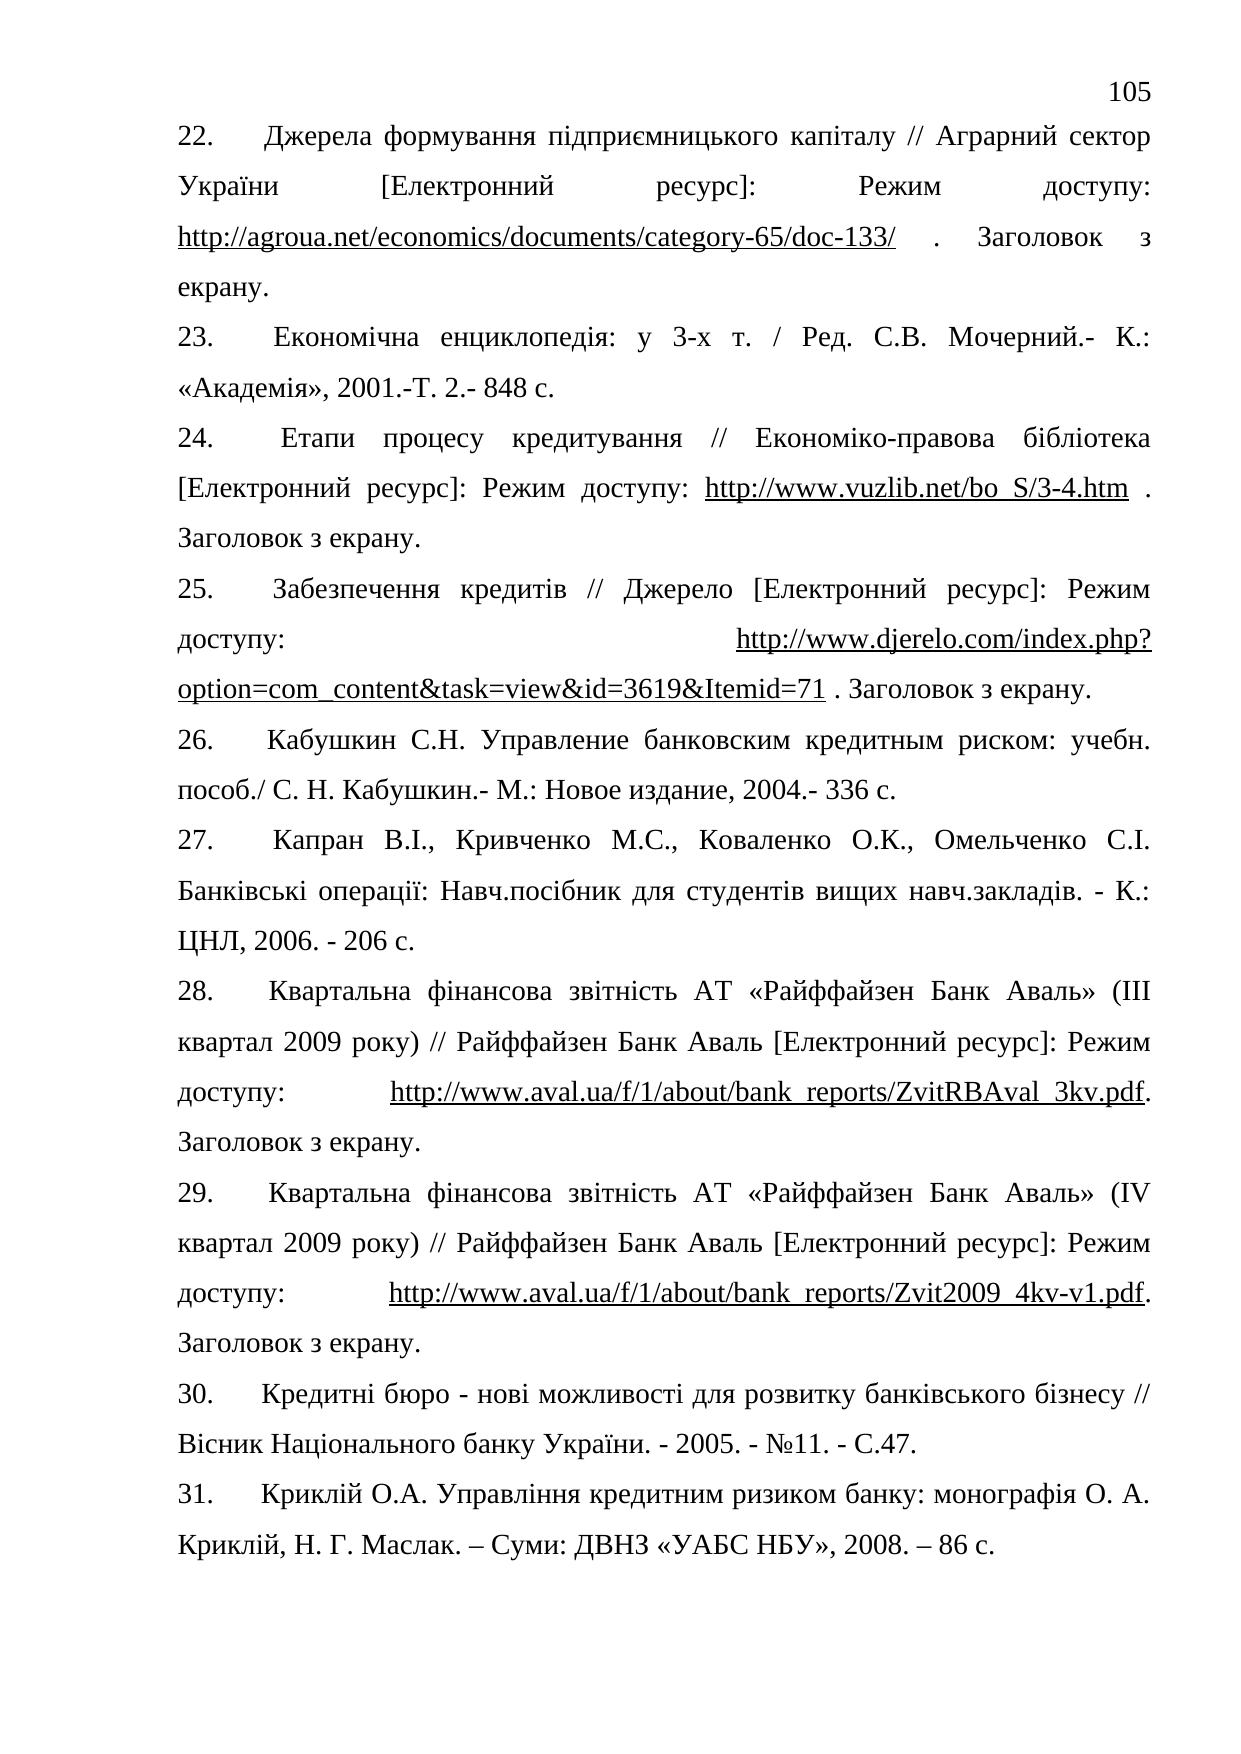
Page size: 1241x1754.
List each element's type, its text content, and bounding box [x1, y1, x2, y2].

list Економічна енциклопедія: у 3-х т. / Ред. С.В. Мочерний.- К.: «Академія», 2001.-Т. 2.- 848 с. [177, 319, 1152, 403]
list Джерела формування підприємницького капіталу // Аграрний сектор України [Електронний ресурс]: Режим доступу: http://agroua.net/economics/documents/category-65/doc-133/ . Заголовок з екрану. [177, 118, 1152, 303]
list Капран В.І., Кривченко М.С., Коваленко О.К., Омельченко С.І. Банківські операції: Навч.посібник для студентів вищих навч.закладів. - К.: ЦНЛ, 2006. - 206 с. [177, 822, 1152, 957]
list Криклій О.А. Управління кредитним ризиком банку: монографія О. А. Криклій, Н. Г. Маслак. – Суми: ДВНЗ «УАБС НБУ», 2008. – 86 с. [177, 1477, 1152, 1560]
list Квартальна фінансова звітність АТ «Райффайзен Банк Аваль» (ІV квартал 2009 року) // Райффайзен Банк Аваль [Електронний ресурс]: Режим доступу: http://www.aval.ua/f/1/about/bank_reports/Zvit2009_4kv-v1.pdf. Заголовок з екрану. [177, 1175, 1152, 1359]
list Квартальна фінансова звітність АТ «Райффайзен Банк Аваль» (ІІІ квартал 2009 року) // Райффайзен Банк Аваль [Електронний ресурс]: Режим доступу: http://www.aval.ua/f/1/about/bank_reports/ZvitRBAval_3kv.pdf. Заголовок з екрану. [177, 973, 1152, 1158]
list Кабушкин С.Н. Управление банковским кредитным риском: учебн. пособ./ С. Н. Кабушкин.- М.: Новое издание, 2004.- 336 с. [177, 722, 1152, 806]
list Етапи процесу кредитування // Економіко-правова бібліотека [Електронний ресурс]: Режим доступу: http://www.vuzlib.net/bo_S/3-4.htm . Заголовок з екрану. [177, 420, 1152, 554]
list Забезпечення кредитів // Джерело [Електронний ресурс]: Режим доступу: http://www.djerelo.com/index.php?option=com_content&task=view&id=3619&Itemid=71 . Заголовок з екрану. [177, 571, 1152, 705]
list Кредитні бюро - нові можливості для розвитку банківського бізнесу // Вісник Національного банку України. - 2005. - №11. - С.47. [177, 1376, 1152, 1460]
